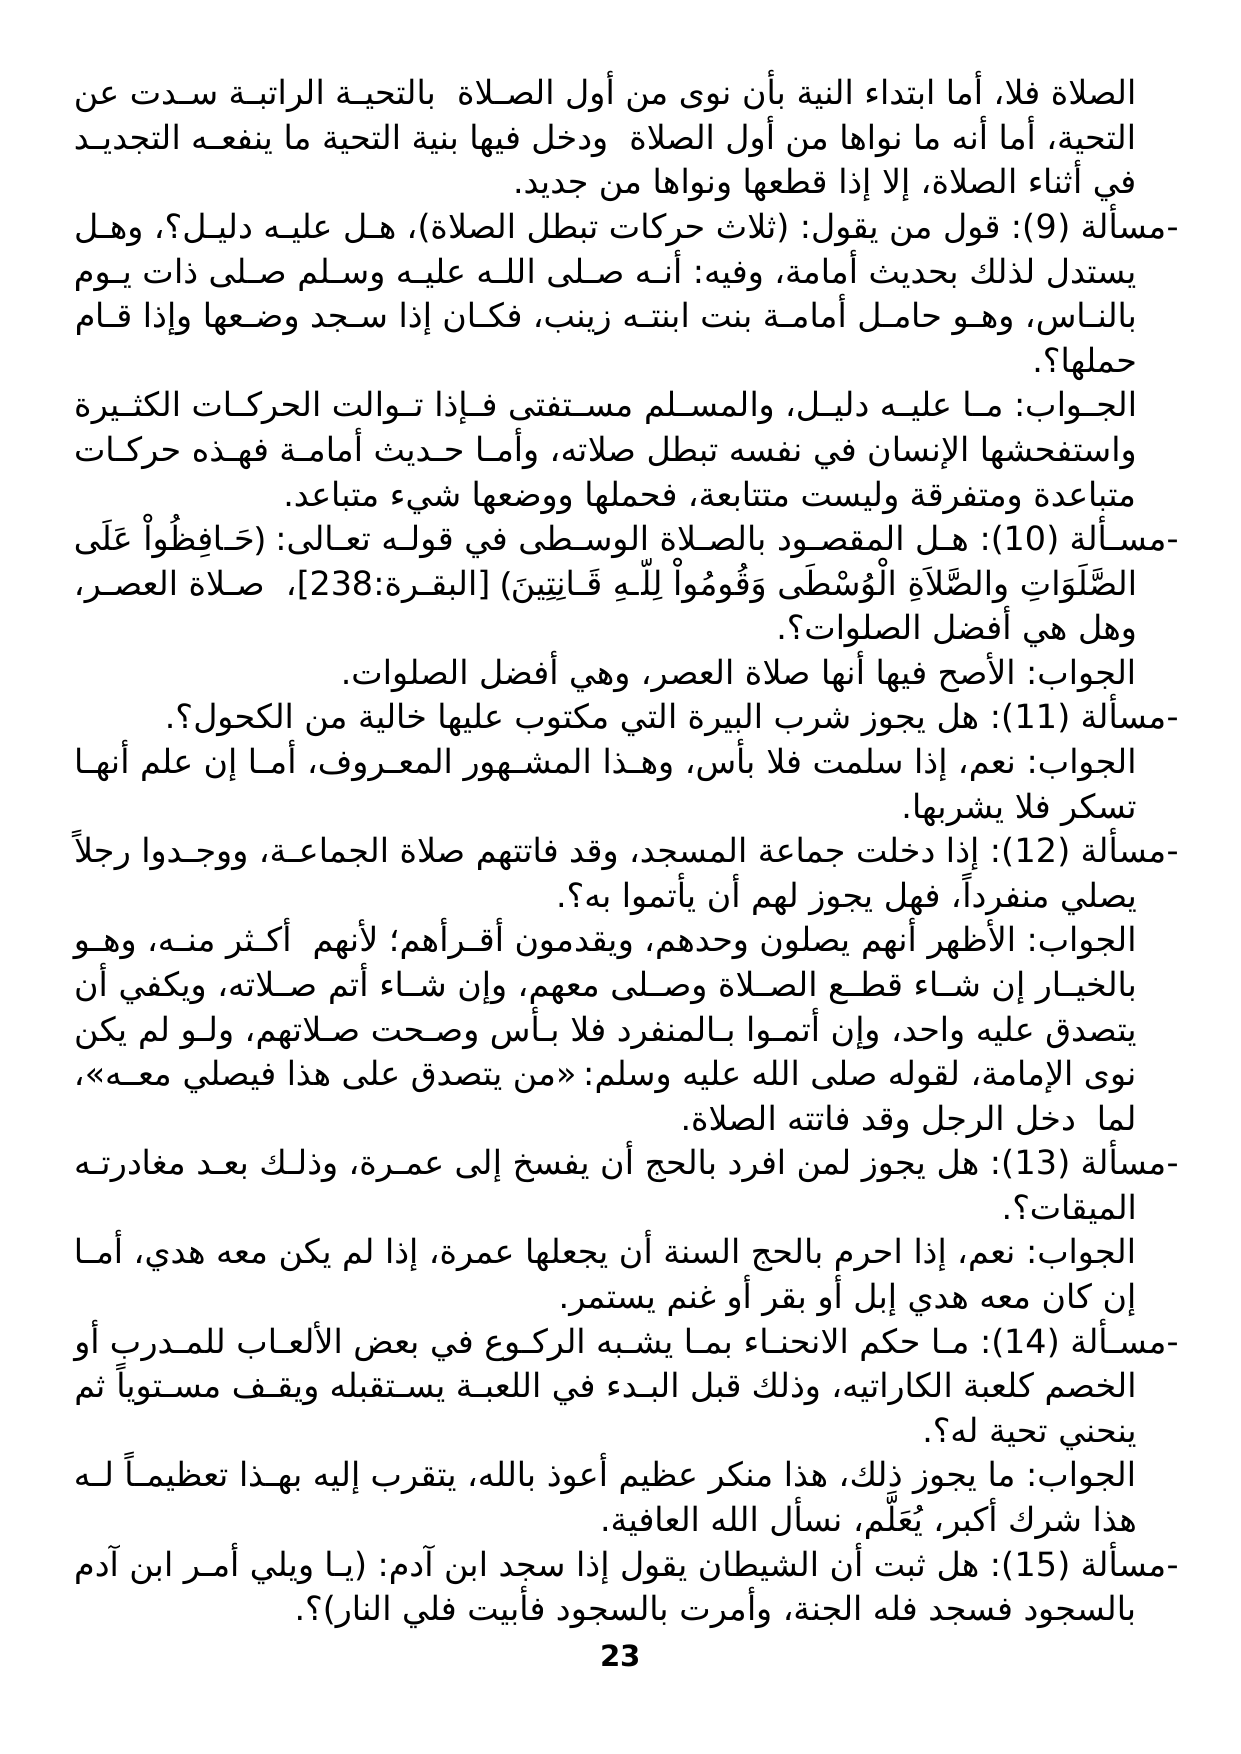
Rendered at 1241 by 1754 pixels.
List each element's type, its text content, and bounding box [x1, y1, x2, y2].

list الجواب: نعم، إذا سلمت فلا بأس، وهذا المشهور المعروف، أما إن علم أنها تسكر فلا يشربها. [74, 743, 1137, 826]
list مسألة (9): قول من يقول: (ثلاث حركات تبطل الصلاة)، هل عليه دليل؟، وهل يستدل لذلك بحديث أمامة، وفيه: أنه صلى الله عليه وسلم صلى ذات يوم بالناس، وهو حامل أمامة بنت ابنته زينب، فكان إذا سجد وضعها وإذا قام حملها؟. [74, 208, 1167, 380]
list الجواب: ما يجوز ذلك، هذا منكر عظيم أعوذ بالله، يتقرب إليه بهذا تعظيماً له هذا شرك أكبر، يُعَلَّم، نسأل الله العافية. [74, 1456, 1137, 1539]
list الجواب: الأظهر أنهم يصلون وحدهم، ويقدمون أقرأهم؛ لأنهم أكثر منه، وهو بالخيار إن شاء قطع الصلاة وصلى معهم، وإن شاء أتم صلاته، ويكفي أن يتصدق عليه واحد، وإن أتموا بالمنفرد فلا بأس وصحت صلاتهم، ولو لم يكن نوى الإمامة، لقوله صلى الله عليه وسلم: «من يتصدق على هذا فيصلي معه»، لما دخل الرجل وقد فاتته الصلاة. [74, 921, 1137, 1138]
list مسألة (10): هل المقصود بالصلاة الوسطى في قوله تعالى: ﴿حَافِظُواْ عَلَى الصَّلَوَاتِ والصَّلاَةِ الْوُسْطَى وَقُومُواْ لِلّهِ قَانِتِينَ﴾ [البقرة:238]، صلاة العصر، وهل هي أفضل الصلوات؟. [74, 520, 1167, 648]
list الجواب: نعم، إذا احرم بالحج السنة أن يجعلها عمرة، إذا لم يكن معه هدي، أما إن كان معه هدي إبل أو بقر أو غنم يستمر. [74, 1233, 1137, 1316]
list مسألة (12): إذا دخلت جماعة المسجد، وقد فاتتهم صلاة الجماعة، ووجدوا رجلاً يصلي منفرداً، فهل يجوز لهم أن يأتموا به؟. [74, 832, 1167, 915]
list مسألة (13): هل يجوز لمن افرد بالحج أن يفسخ إلى عمرة، وذلك بعد مغادرته الميقات؟. [74, 1144, 1167, 1227]
list الجواب: الأصح فيها أنها صلاة العصر، وهي أفضل الصلوات. [74, 653, 1137, 692]
list الجواب: ما عليه دليل، والمسلم مستفتى فإذا توالت الحركات الكثيرة واستفحشها الإنسان في نفسه تبطل صلاته، وأما حديث أمامة فهذه حركات متباعدة ومتفرقة وليست متتابعة، فحملها ووضعها شيء متباعد. [74, 386, 1137, 514]
list مسألة (11): هل يجوز شرب البيرة التي مكتوب عليها خالية من الكحول؟. [74, 698, 1167, 737]
list مسألة (14): ما حكم الانحناء بما يشبه الركوع في بعض الألعاب للمدرب أو الخصم كلعبة الكاراتيه، وذلك قبل البدء في اللعبة يستقبله ويقف مستوياً ثم ينحني تحية له؟. [74, 1322, 1167, 1450]
list مسألة (15): هل ثبت أن الشيطان يقول إذا سجد ابن آدم: (يا ويلي أمر ابن آدم بالسجود فسجد فله الجنة، وأمرت بالسجود فأبيت فلي النار)؟. [74, 1545, 1167, 1628]
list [74, 74, 1137, 202]
